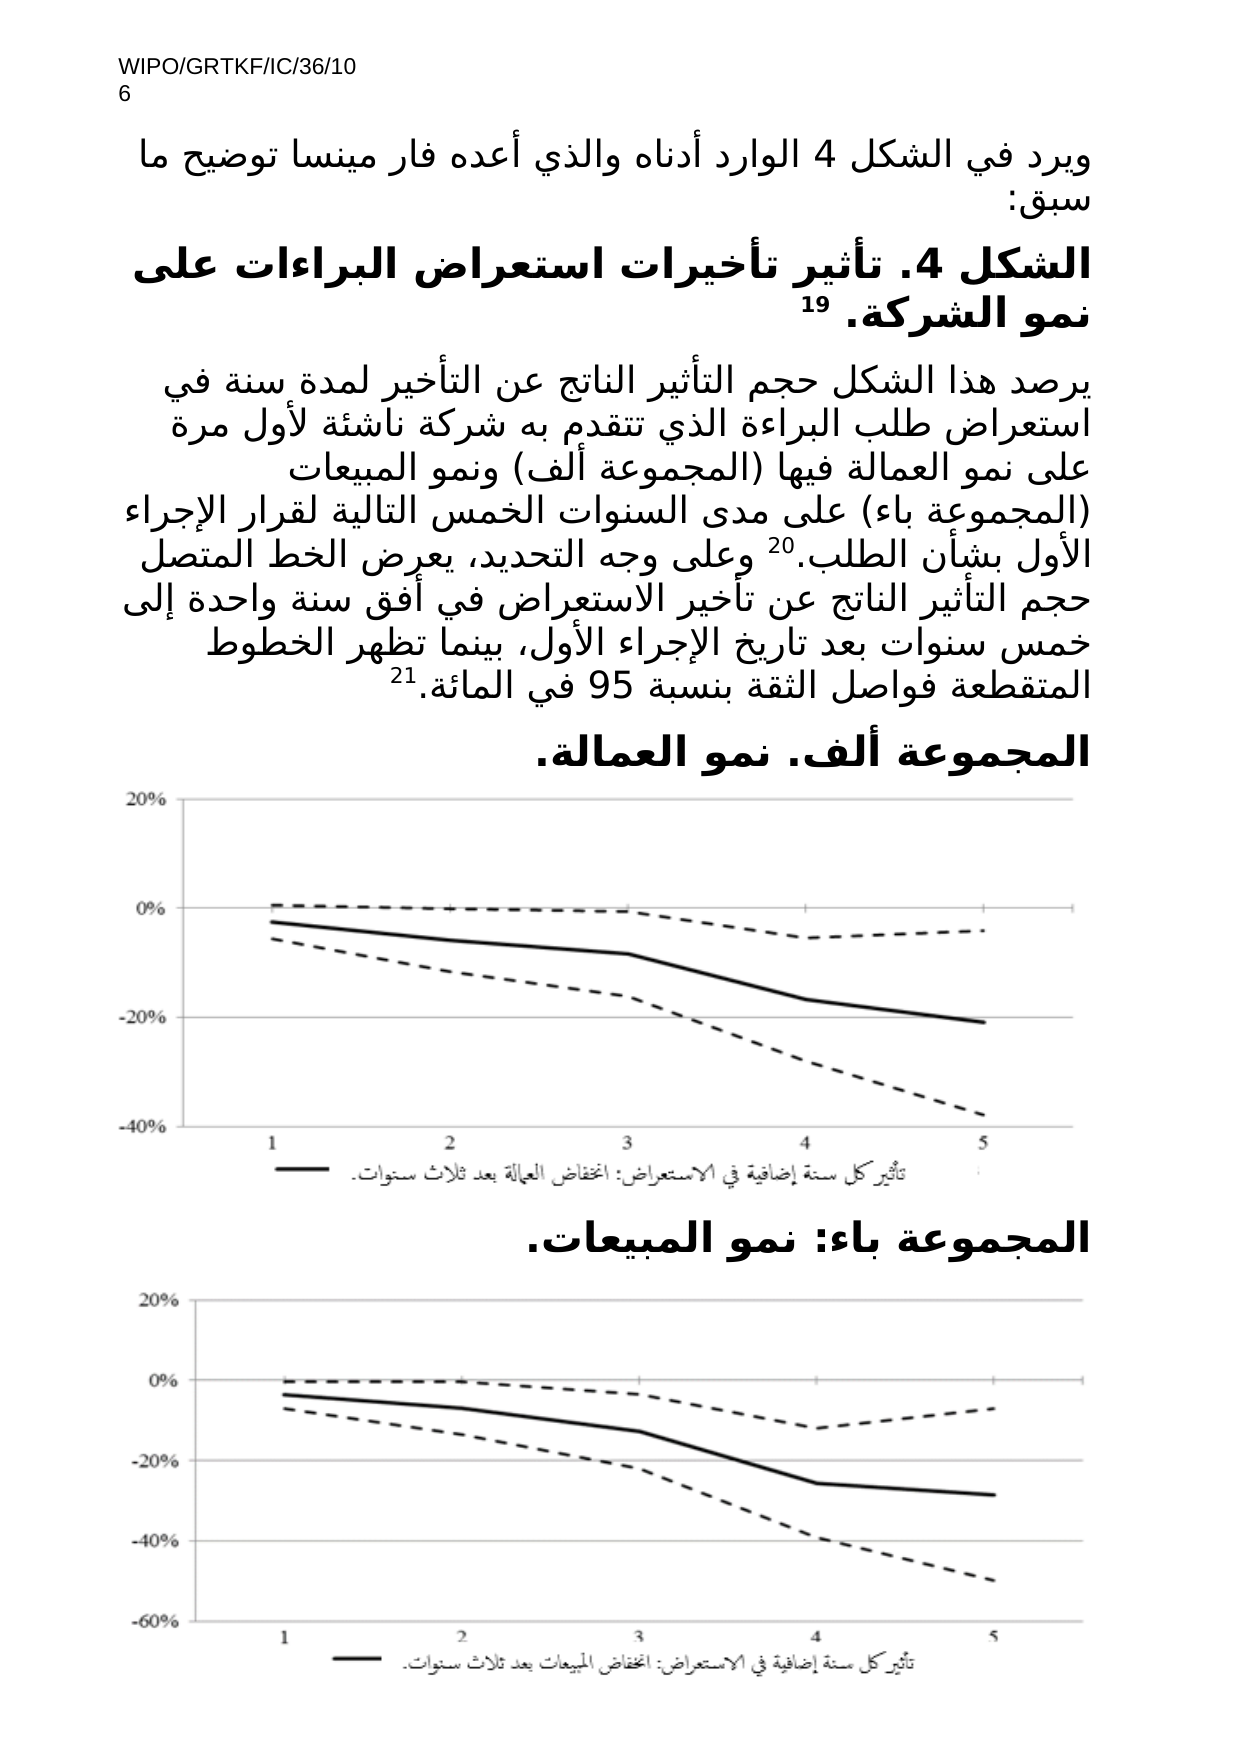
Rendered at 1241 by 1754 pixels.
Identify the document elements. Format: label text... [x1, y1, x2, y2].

picture [125, 1282, 1095, 1686]
text يرصد هذا الشكل حجم التأثير الناتج عن التأخير لمدة سنة في استعراض طلب البراءة الذي تتقدم به شركة ناشئة لأول مرة على نمو العمالة فيها (المجموعة ألف) ونمو المبيعات (المجموعة باء) على مدى السنوات الخمس التالية لقرار الإجراء الأول بشأن الطلب. وعلى وجه التحديد، يعرض الخط المتصل حجم التأثير الناتج عن تأخير الاستعراض في أفق سنة واحدة إلى خمس سنوات بعد تاريخ الإجراء الأول، بينما تظهر الخطوط المتقطعة فواصل الثقة بنسبة 95 في المائة. [118, 358, 1092, 707]
subtitle الشكل 4. تأثير تأخيرات استعراض البراءات على نمو الشركة. [118, 240, 1092, 337]
text ويرد في الشكل 4 الوارد أدناه والذي أعده فار مينسا توضيح ما سبق: [118, 132, 1092, 219]
subtitle المجموعة باء: نمو المبيعات. [118, 1214, 1092, 1263]
subtitle المجموعة ألف. نمو العمالة. [118, 728, 1092, 777]
picture [114, 780, 1091, 1197]
